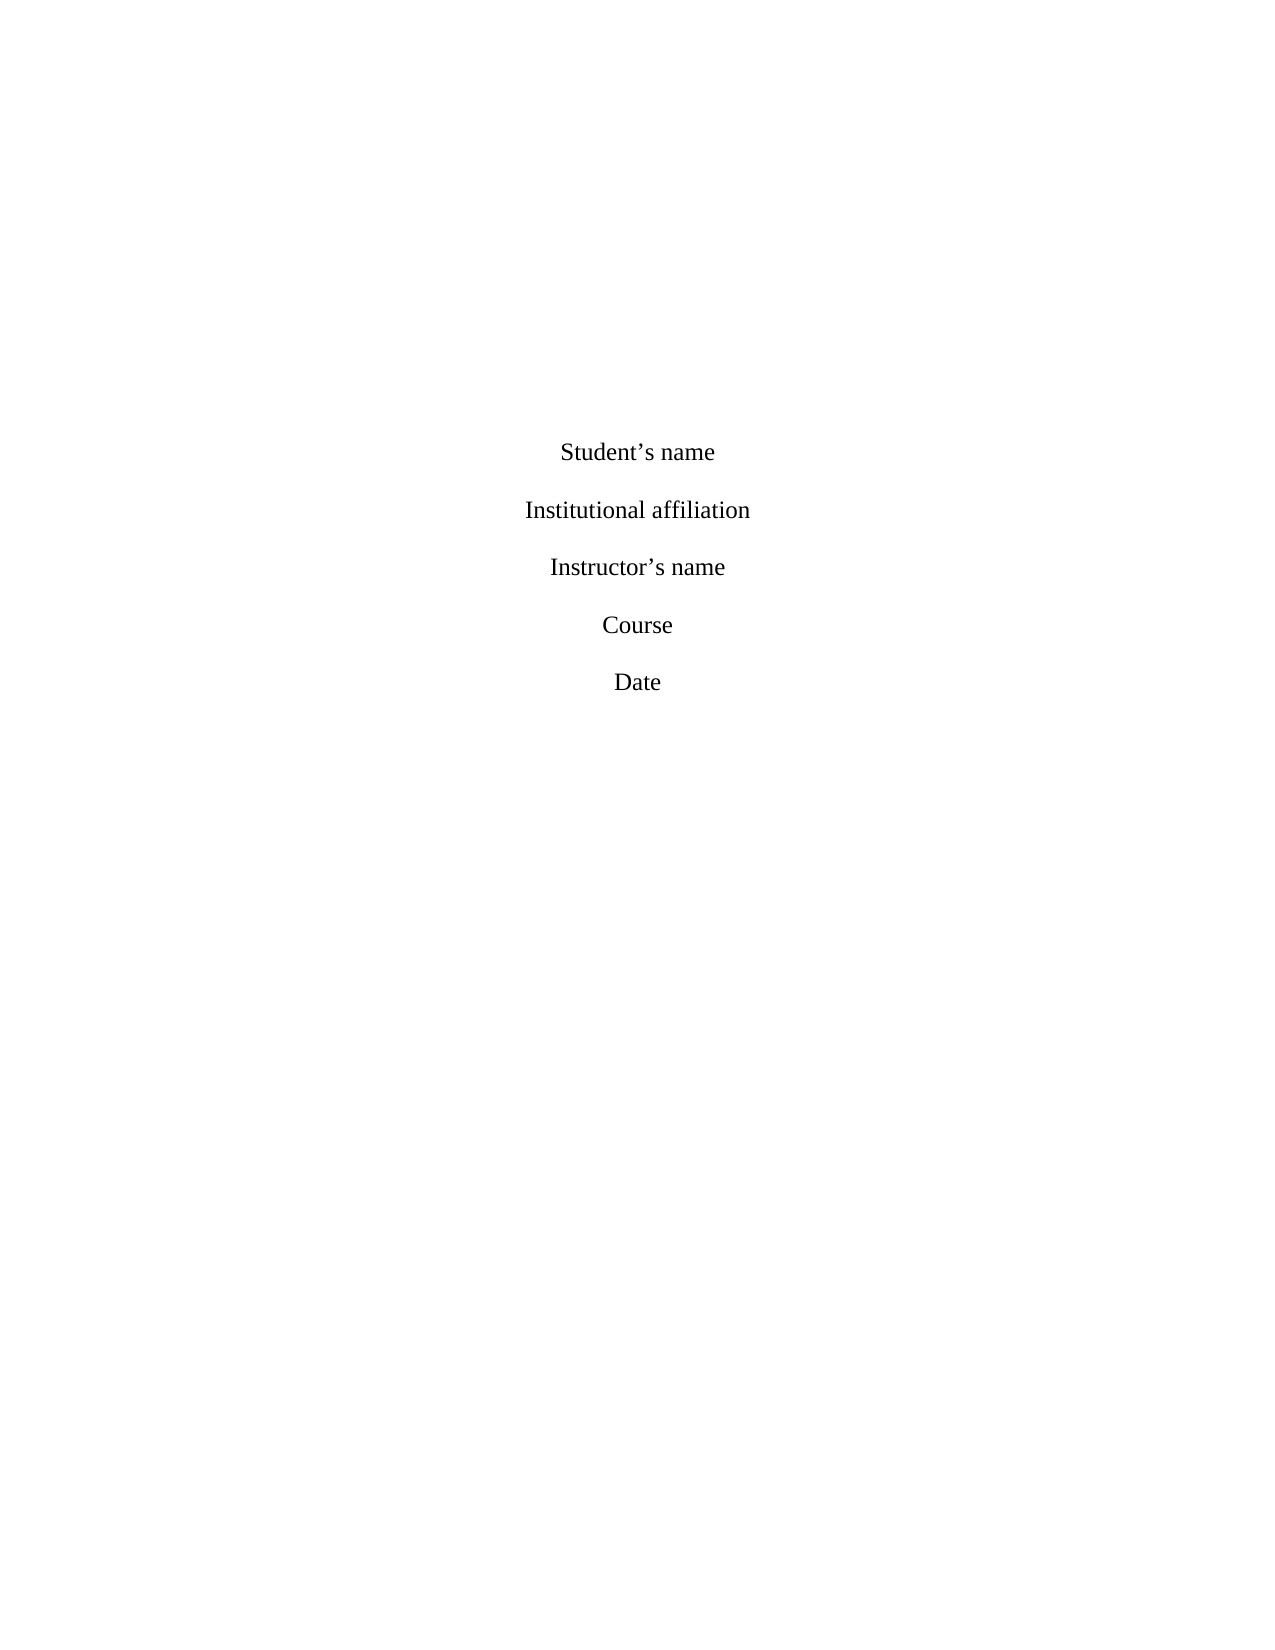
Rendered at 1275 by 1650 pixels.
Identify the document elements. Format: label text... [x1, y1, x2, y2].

text Course [150, 610, 1125, 639]
text Institutional affiliation [150, 495, 1125, 524]
text Instructor’s name [150, 552, 1125, 581]
text Student’s name [150, 437, 1125, 466]
text Date [150, 667, 1125, 696]
